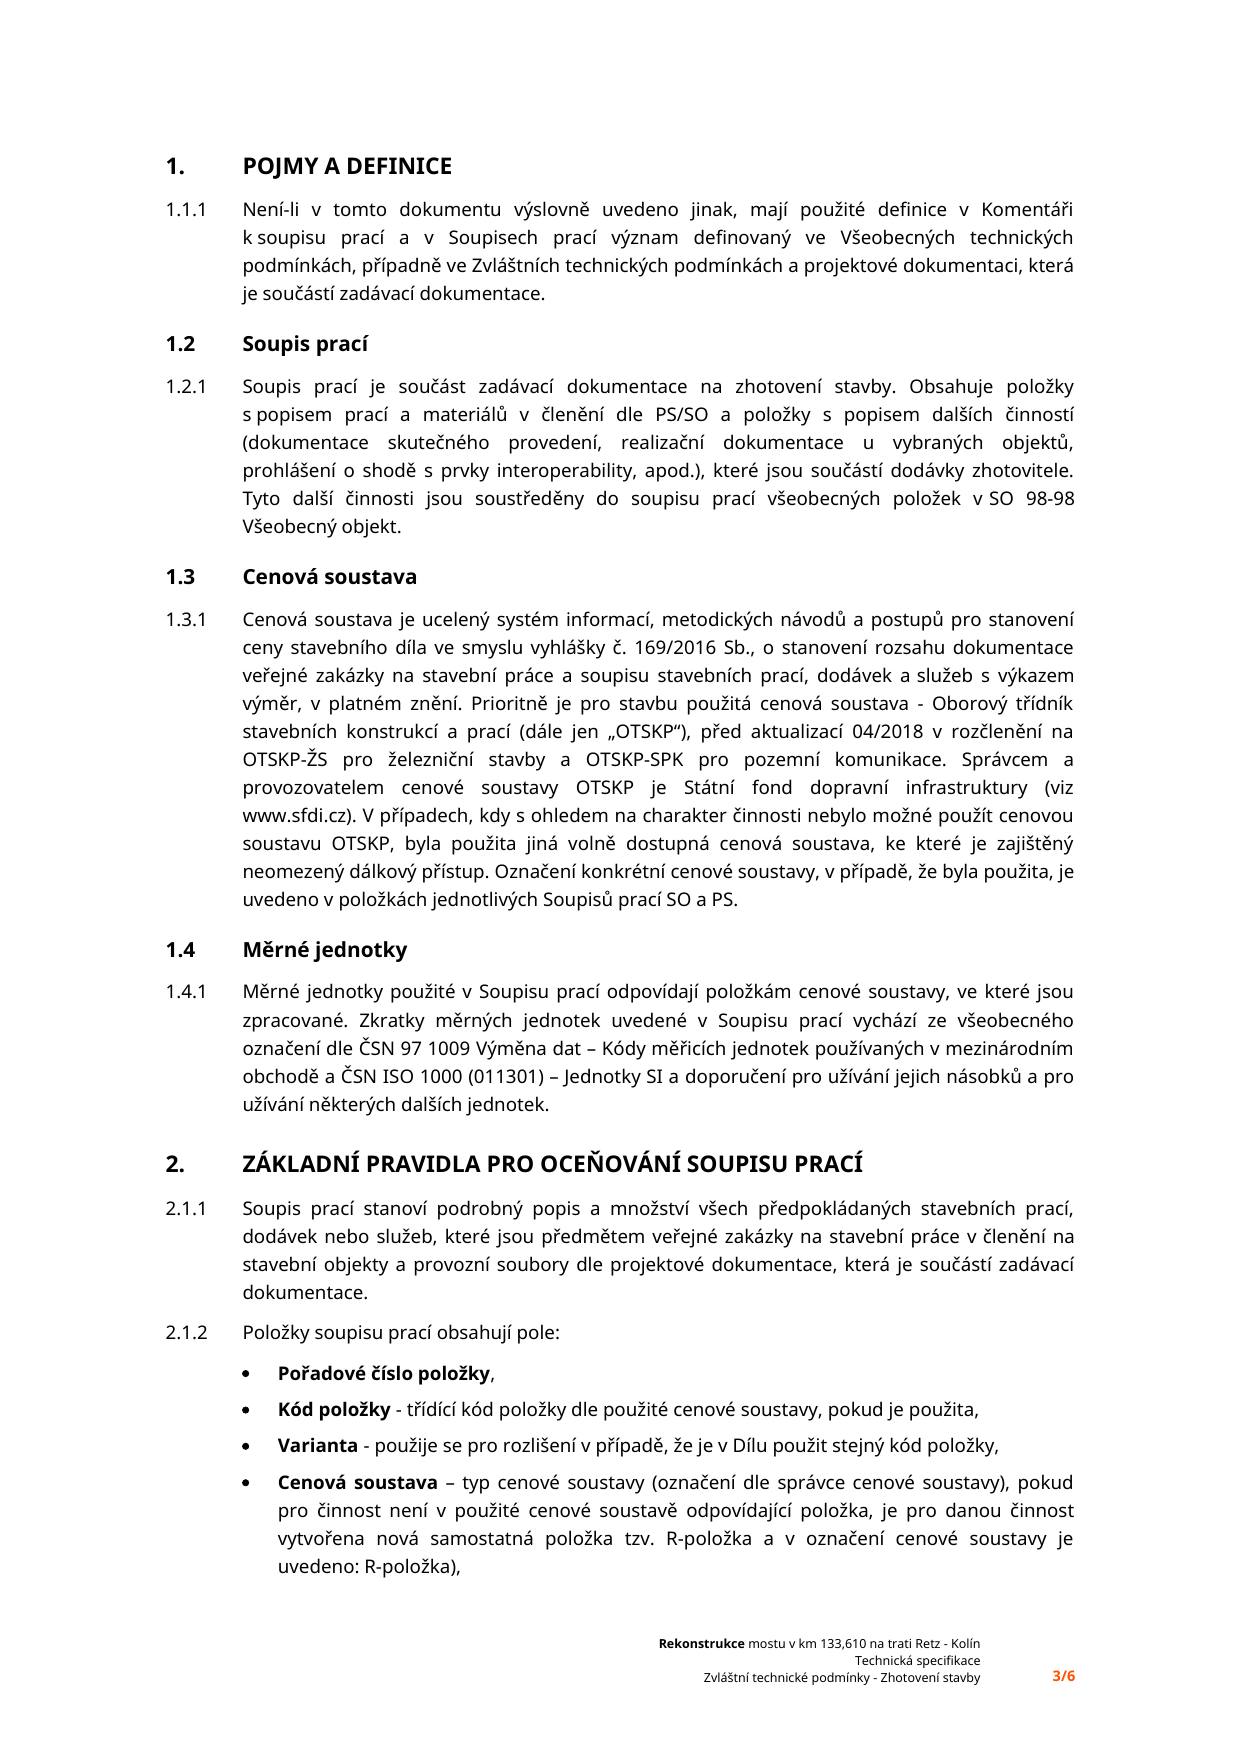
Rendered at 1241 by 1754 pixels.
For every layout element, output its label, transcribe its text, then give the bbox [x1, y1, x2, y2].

text Soupis prací [165, 329, 1075, 358]
text Soupis prací stanoví podrobný popis a množství všech předpokládaných stavebních prací, dodávek nebo služeb, které jsou předmětem veřejné zakázky na stavební práce v členění na stavební objekty a provozní soubory dle projektové dokumentace, která je součástí zadávací dokumentace. [165, 1195, 1075, 1304]
text Soupis prací je součást zadávací dokumentace na zhotovení stavby. Obsahuje položky s popisem prací a materiálů v členění dle PS/SO a položky s popisem dalších činností (dokumentace skutečného provedení, realizační dokumentace u vybraných objektů, prohlášení o shodě s prvky interoperability, apod.), které jsou součástí dodávky zhotovitele. Tyto další činnosti jsou soustředěny do soupisu prací všeobecných položek v SO 98-98 Všeobecný objekt. [165, 373, 1075, 539]
text Pořadové číslo položky, [242, 1360, 1075, 1386]
text ZÁKLADNÍ PRAVIDLA PRO OCEŇOVÁNÍ SOUPISU PRACÍ [165, 1148, 1075, 1179]
text Měrné jednotky použité v Soupisu prací odpovídají položkám cenové soustavy, ve které jsou zpracované. Zkratky měrných jednotek uvedené v Soupisu prací vychází ze všeobecného označení dle ČSN 97 1009 Výměna dat – Kódy měřicích jednotek používaných v mezinárodním obchodě a ČSN ISO 1000 (011301) – Jednotky SI a doporučení pro užívání jejich násobků a pro užívání některých dalších jednotek. [165, 979, 1075, 1116]
text Cenová soustava je ucelený systém informací, metodických návodů a postupů pro stanovení ceny stavebního díla ve smyslu vyhlášky č. 169/2016 Sb., o stanovení rozsahu dokumentace veřejné zakázky na stavební práce a soupisu stavebních prací, dodávek a služeb s výkazem výměr, v platném znění. Prioritně je pro stavbu použitá cenová soustava - Oborový třídník stavebních konstrukcí a prací (dále jen „OTSKP“), před aktualizací 04/2018 v rozčlenění na OTSKP-ŽS pro železniční stavby a OTSKP-SPK pro pozemní komunikace. Správcem a provozovatelem cenové soustavy OTSKP je Státní fond dopravní infrastruktury (viz www.sfdi.cz). V případech, kdy s ohledem na charakter činnosti nebylo možné použít cenovou soustavu OTSKP, byla použita jiná volně dostupná cenová soustava, ke které je zajištěný neomezený dálkový přístup. Označení konkrétní cenové soustavy, v případě, že byla použita, je uvedeno v položkách jednotlivých Soupisů prací SO a PS. [165, 606, 1075, 912]
text Položky soupisu prací obsahují pole: [165, 1319, 1075, 1345]
text Varianta - použije se pro rozlišení v případě, že je v Dílu použit stejný kód položky, [242, 1433, 1075, 1458]
text Měrné jednotky [165, 935, 1075, 963]
text Cenová soustava [165, 562, 1075, 591]
text Kód položky - třídící kód položky dle použité cenové soustavy, pokud je použita, [242, 1396, 1075, 1422]
text POJMY A DEFINICE [165, 150, 1075, 181]
text Cenová soustava – typ cenové soustavy (označení dle správce cenové soustavy), pokud pro činnost není v použité cenové soustavě odpovídající položka, je pro danou činnost vytvořena nová samostatná položka tzv. R-položka a v označení cenové soustavy je uvedeno: R-položka), [242, 1469, 1075, 1579]
text Není-li v tomto dokumentu výslovně uvedeno jinak, mají použité definice v Komentáři k soupisu prací a v Soupisech prací význam definovaný ve Všeobecných technických podmínkách, případně ve Zvláštních technických podmínkách a projektové dokumentaci, která je součástí zadávací dokumentace. [165, 197, 1075, 306]
